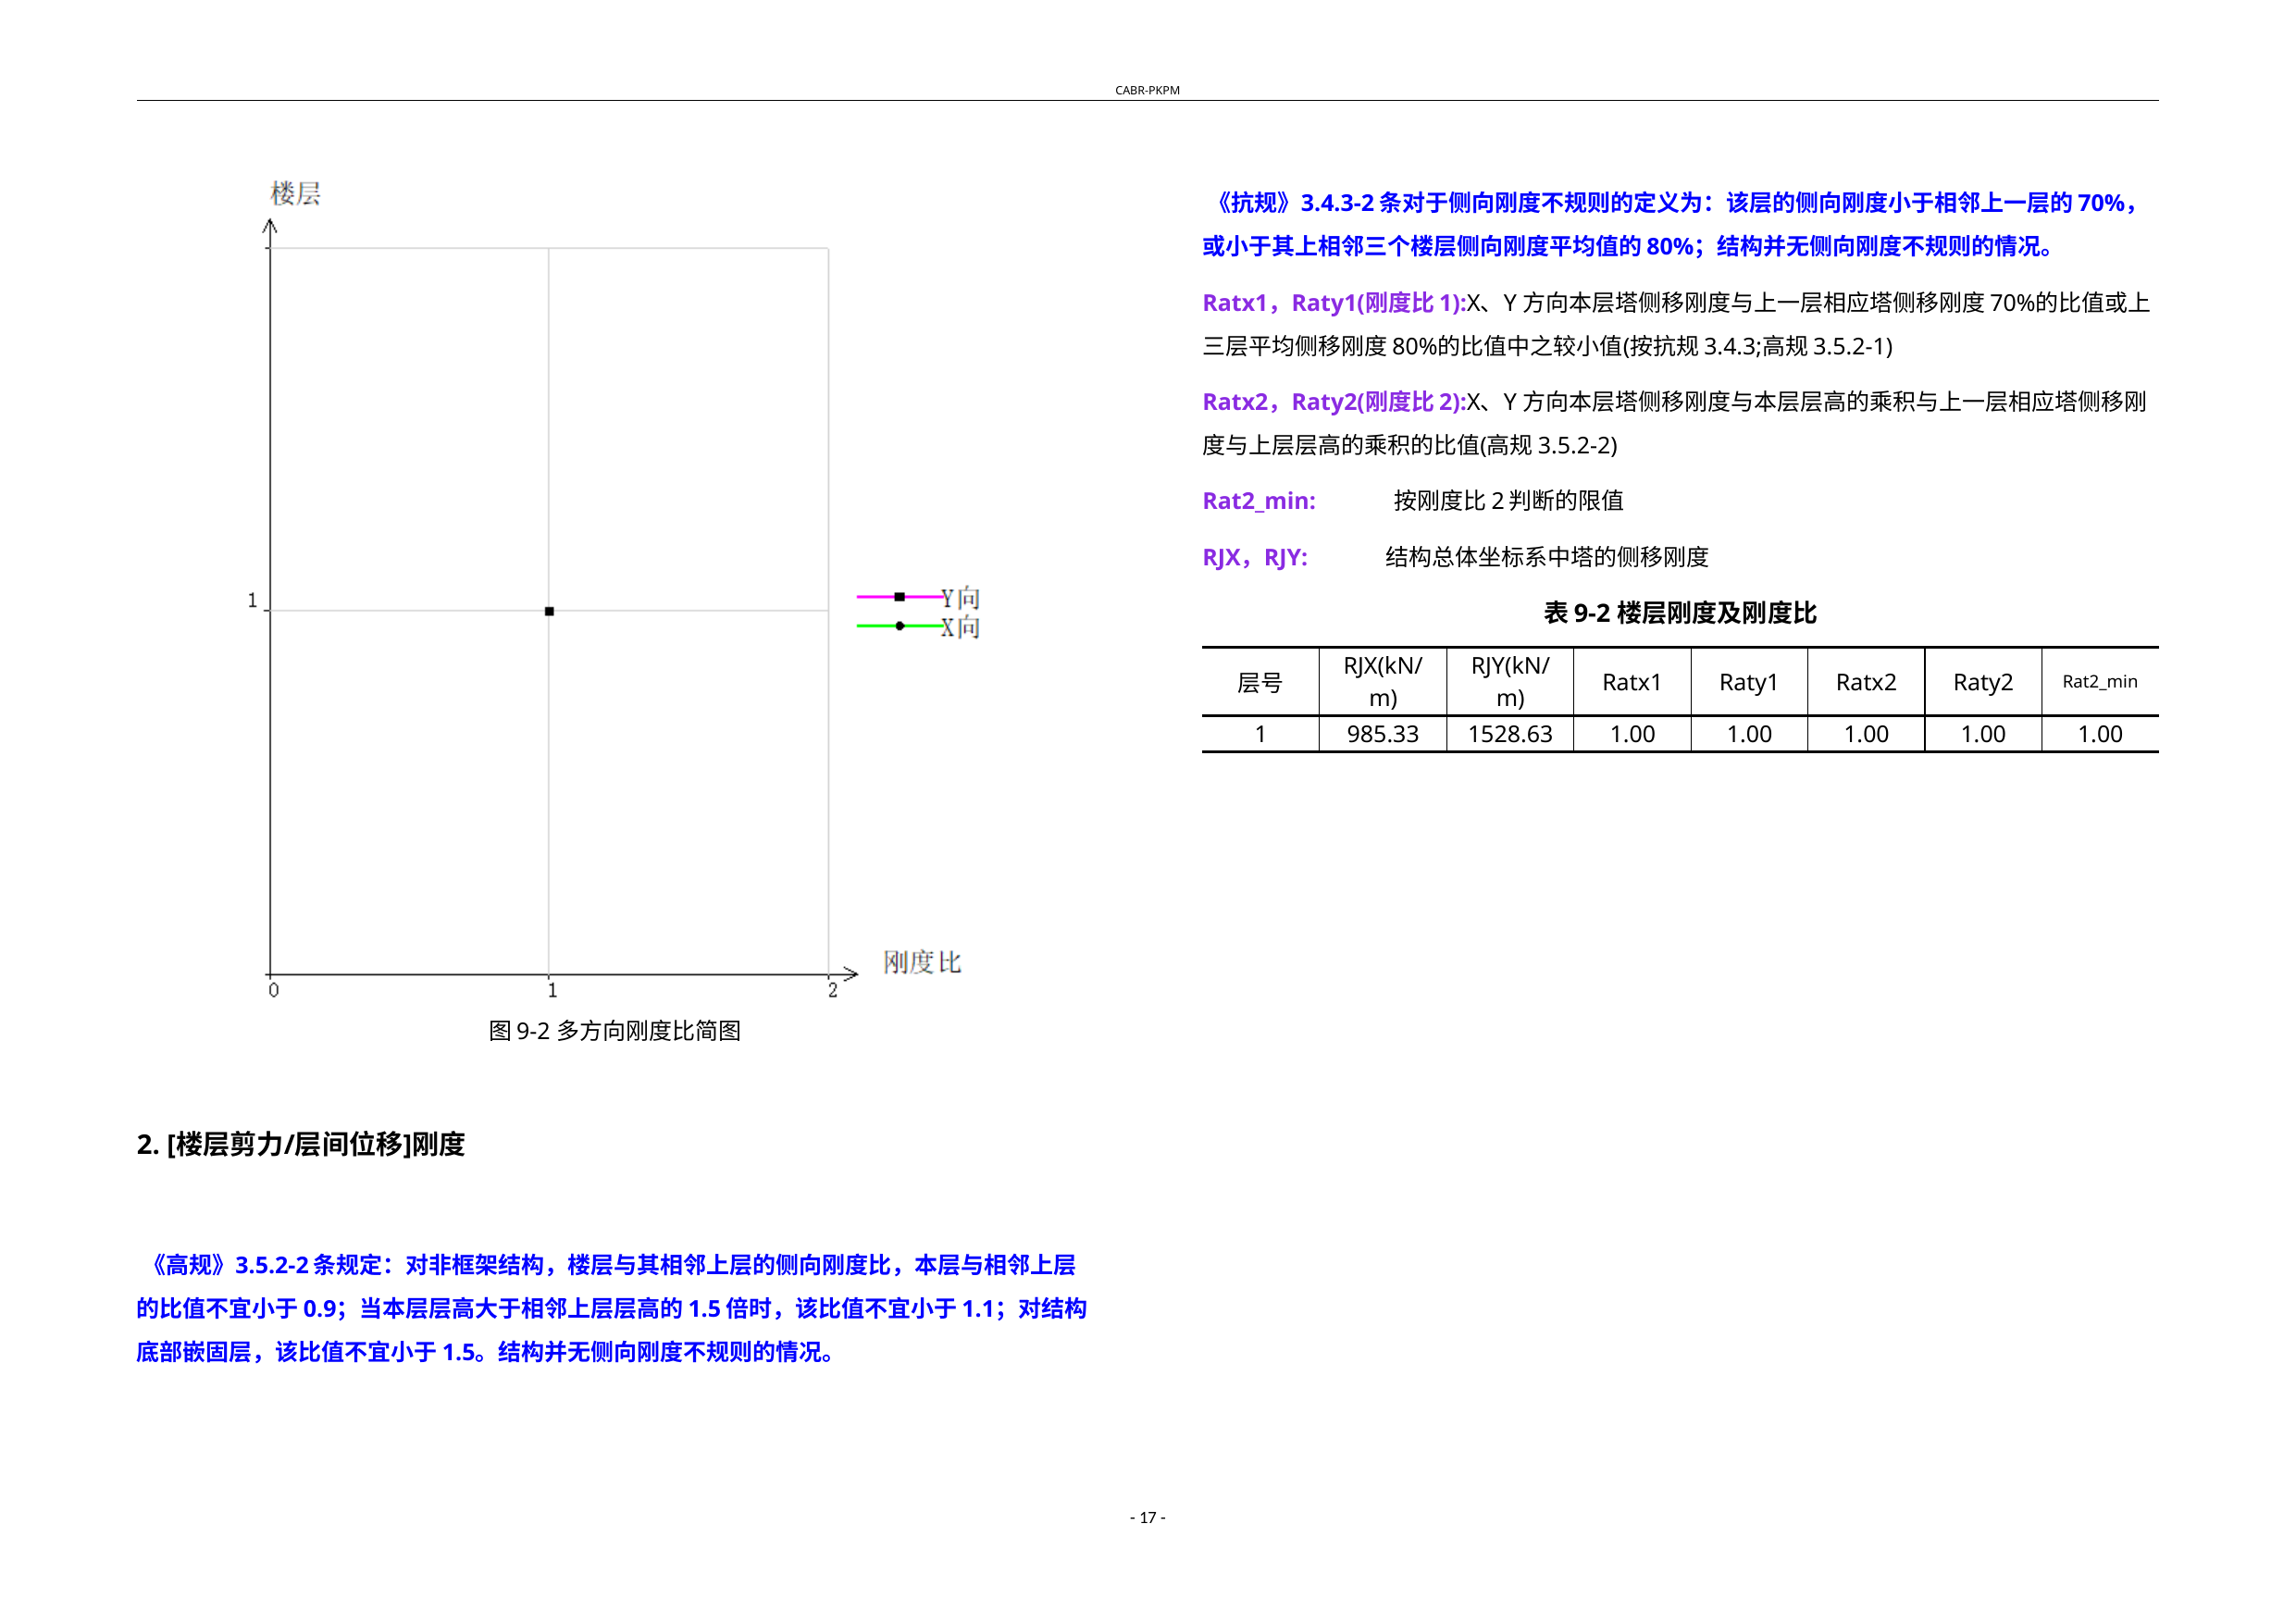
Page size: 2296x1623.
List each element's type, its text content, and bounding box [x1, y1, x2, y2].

table_cell 1 [1202, 717, 1319, 750]
table_cell 1528.63 [1447, 717, 1573, 750]
table_cell 1.00 [2042, 717, 2159, 750]
table_header Ratx2 [1808, 649, 1924, 714]
table_header Rat2_min [2042, 649, 2159, 714]
table_header Raty2 [1926, 649, 2042, 714]
table_header RJX(kN/m) [1320, 649, 1446, 714]
text Rat2_min: 按刚度比2判断的限值 [1202, 477, 2159, 521]
text 表9-2 楼层刚度及刚度比 [1202, 589, 2159, 633]
table_cell 1.00 [1692, 717, 1807, 750]
table_header RJY(kN/m) [1447, 649, 1573, 714]
table_cell 1.00 [1574, 717, 1691, 750]
subtitle 2. [楼层剪力/层间位移]刚度 [137, 1121, 1093, 1165]
text Ratx1，Raty1(刚度比1):X、Y 方向本层塔侧移刚度与上一层相应塔侧移刚度70%的比值或上三层平均侧移刚度80%的比值中之较小值(按抗规3.4.3;高规3.5.2-1) [1202, 279, 2159, 366]
picture [205, 180, 1025, 1000]
table_header Raty1 [1692, 649, 1807, 714]
table_cell 985.33 [1320, 717, 1446, 750]
table_header 层号 [1202, 649, 1319, 714]
table_header Ratx1 [1574, 649, 1691, 714]
text 《高规》3.5.2-2条规定：对非框架结构，楼层与其相邻上层的侧向刚度比，本层与相邻上层的比值不宜小于0.9；当本层层高大于相邻上层层高的1.5倍时，该比值不宜小于1.1；对结构底部嵌固层，该比值不宜小于1.5。结构并无侧向刚度不规则的情况。 [137, 1242, 1093, 1372]
text RJX，RJY: 结构总体坐标系中塔的侧移刚度 [1202, 534, 2159, 577]
text Ratx2，Raty2(刚度比2):X、Y 方向本层塔侧移刚度与本层层高的乘积与上一层相应塔侧移刚度与上层层高的乘积的比值(高规3.5.2-2) [1202, 378, 2159, 465]
text 《抗规》3.4.3-2条对于侧向刚度不规则的定义为：该层的侧向刚度小于相邻上一层的70%，或小于其上相邻三个楼层侧向刚度平均值的80%；结构并无侧向刚度不规则的情况。 [1202, 180, 2159, 266]
table_cell 1.00 [1926, 717, 2042, 750]
text 图9-2 多方向刚度比简图 [137, 1008, 1093, 1051]
table_cell 1.00 [1808, 717, 1924, 750]
